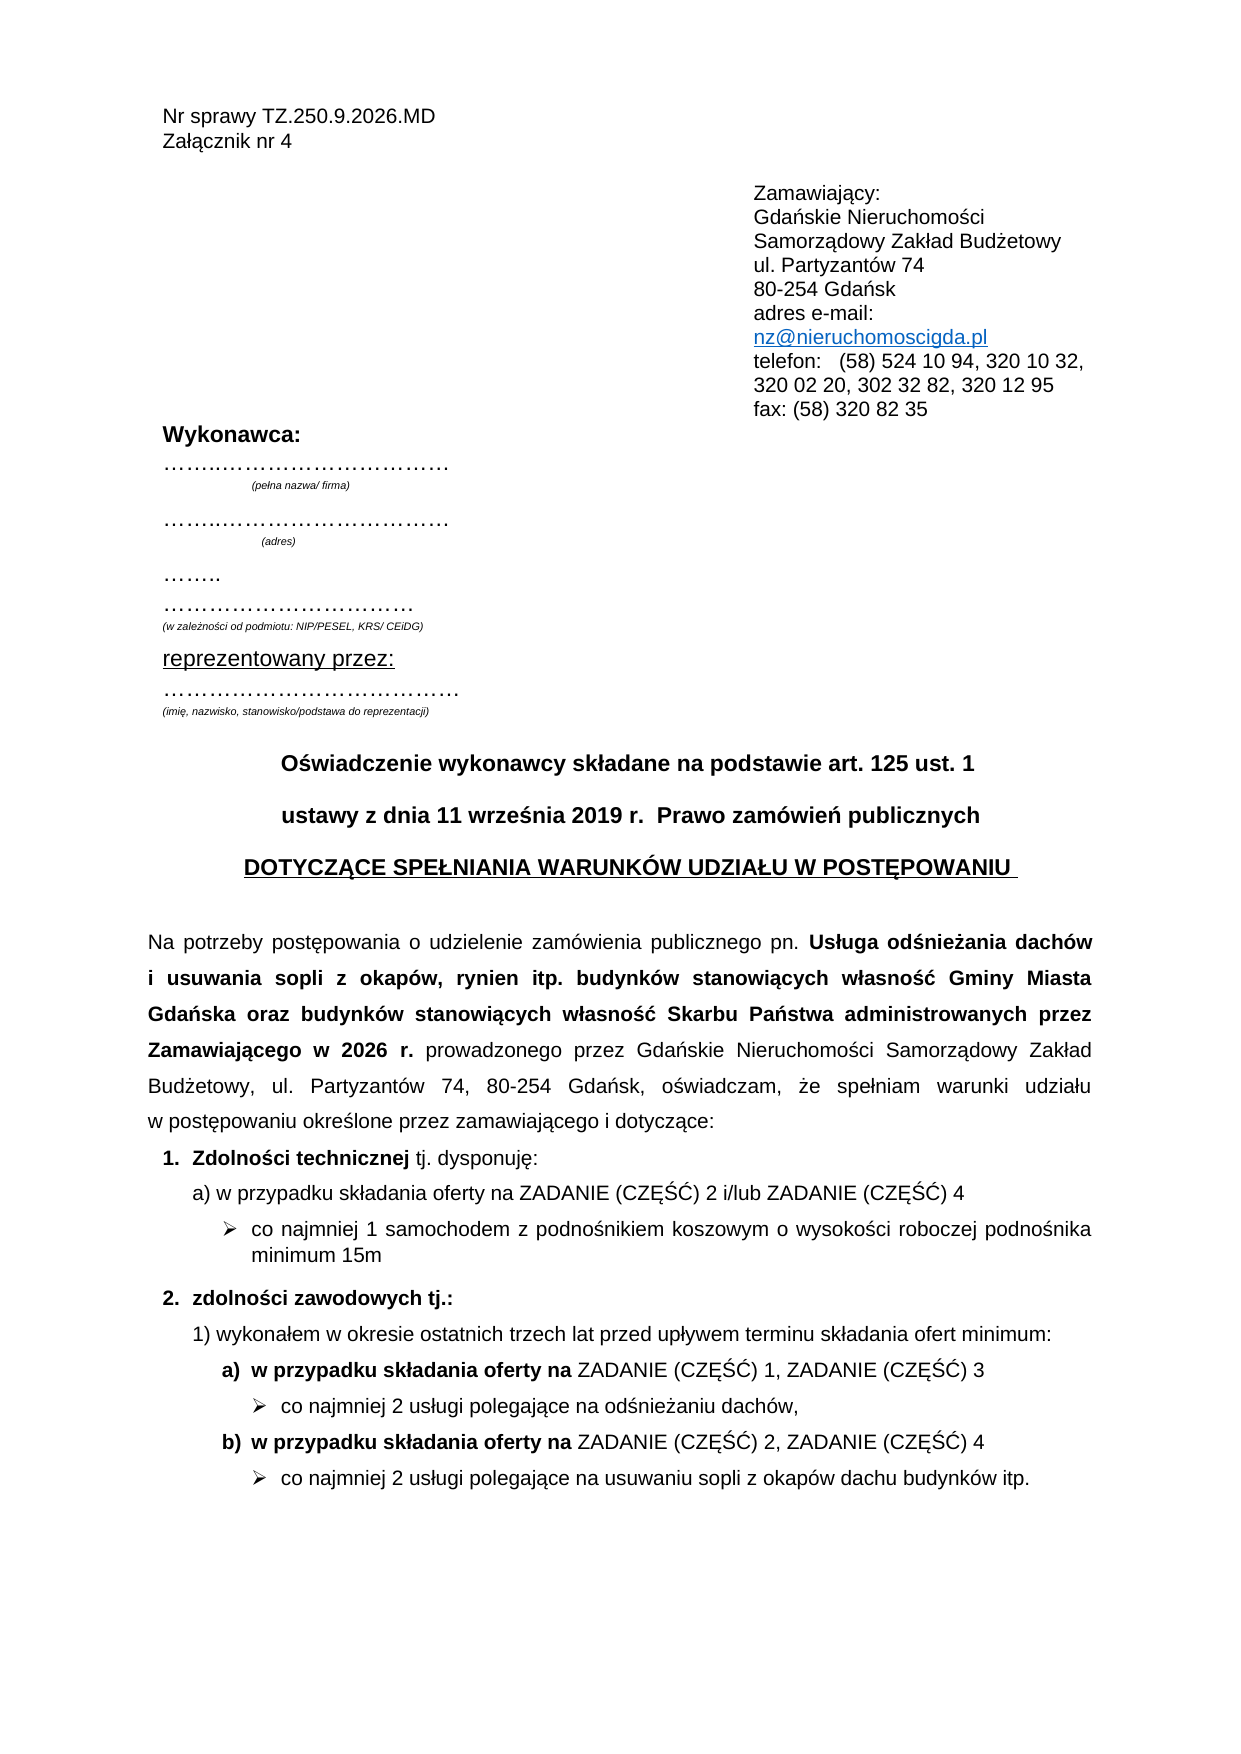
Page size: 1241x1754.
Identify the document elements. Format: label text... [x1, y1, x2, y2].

text ………………………………… (imię, nazwisko, stanowisko/podstawa do reprezentacji) [162, 675, 472, 726]
list w przypadku składania oferty na ZADANIE (CZĘŚĆ) 1, ZADANIE (CZĘŚĆ) 3 [222, 1357, 1093, 1381]
text Na potrzeby postępowania o udzielenie zamówienia publicznego pn. Usługa odśnieżania dachów i usuwania sopli z okapów, rynien itp. budynków stanowiących własność Gminy Miasta Gdańska oraz budynków stanowiących własność Skarbu Państwa administrowanych przez Zamawiającego w 2026 r. prowadzonego przez Gdańskie Nieruchomości Samorządowy Zakład Budżetowy, ul. Partyzantów 74, 80-254 Gdańsk, oświadczam, że spełniam warunki udziału w postępowaniu określone przez zamawiającego i dotyczące: [148, 930, 1093, 1133]
list co najmniej 2 usługi polegające na odśnieżaniu dachów, [251, 1393, 1093, 1417]
text Gdańskie Nieruchomości [679, 205, 1093, 229]
text (adres) [162, 535, 472, 557]
text Zamawiający: [679, 181, 1093, 205]
list co najmniej 1 samochodem z podnośnikiem koszowym o wysokości roboczej podnośnika minimum 15m [222, 1217, 1093, 1267]
text reprezentowany przez: [162, 645, 1093, 671]
text fax: (58) 320 82 35 [753, 397, 1093, 421]
list Zdolności technicznej tj. dysponuję: [162, 1145, 1093, 1169]
list zdolności zawodowych tj.: [162, 1286, 1093, 1309]
list w przypadku składania oferty na ZADANIE (CZĘŚĆ) 2, ZADANIE (CZĘŚĆ) 4 [222, 1429, 1093, 1453]
text ……..…………………………… [162, 560, 472, 616]
text 1) wykonałem w okresie ostatnich trzech lat przed upływem terminu składania ofert minimum: [192, 1322, 1093, 1346]
text Załącznik nr 4 [162, 129, 1093, 153]
text Nr sprawy TZ.250.9.2026.MD [162, 103, 1093, 127]
text (w zależności od podmiotu: NIP/PESEL, KRS/ CEiDG) [162, 620, 472, 642]
text ……..………………………… [162, 505, 472, 531]
text ustawy z dnia 11 września 2019 r. Prawo zamówień publicznych [162, 802, 1093, 829]
text Oświadczenie wykonawcy składane na podstawie art. 125 ust. 1 [162, 750, 1093, 777]
text Wykonawca: [162, 421, 1093, 447]
text (pełna nazwa/ firma) [162, 479, 472, 501]
text DOTYCZĄCE SPEŁNIANIA WARUNKÓW UDZIAŁU W POSTĘPOWANIU [162, 854, 1093, 881]
text ……..………………………… [162, 449, 472, 476]
text a) w przypadku składania oferty na ZADANIE (CZĘŚĆ) 2 i/lub ZADANIE (CZĘŚĆ) 4 [192, 1181, 1093, 1205]
text Samorządowy Zakład Budżetowy ul. Partyzantów 74 80-254 Gdańsk adres e-mail: nz@nieruchomoscigda.pl telefon: (58) 524 10 94, 320 10 32, 320 02 20, 302 32 82, 320 12 95 [753, 229, 1093, 397]
list co najmniej 2 usługi polegające na usuwaniu sopli z okapów dachu budynków itp. [251, 1465, 1093, 1489]
